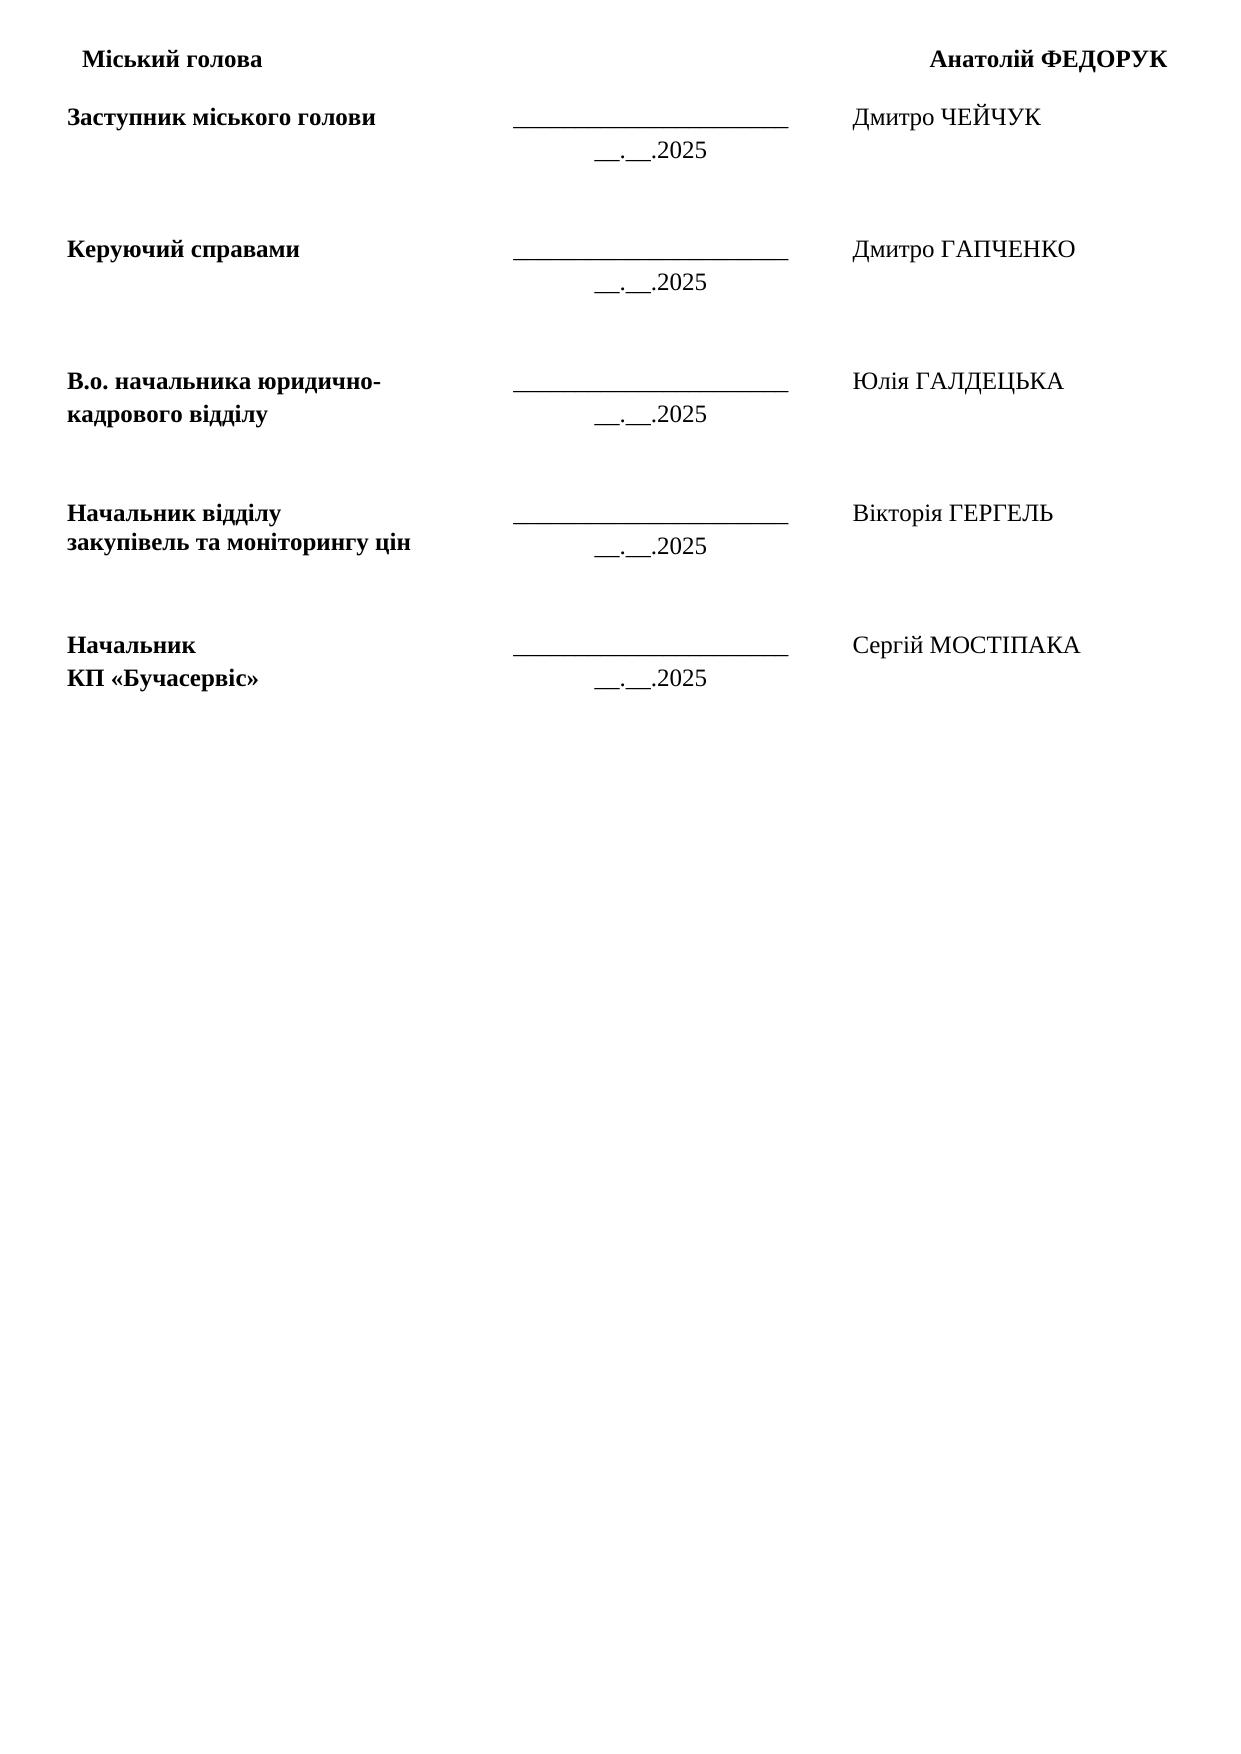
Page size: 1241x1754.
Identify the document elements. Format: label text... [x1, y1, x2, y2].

table_cell В.о. начальника юридично-кадрового відділу [56, 333, 460, 465]
table_header ______________________ __.__.2025 ______________________ __.__.2025 [460, 102, 841, 333]
table_cell Сергій МОСТІПАКА [841, 597, 1181, 731]
text Міський голова Анатолій ФЕДОРУК [44, 44, 1196, 73]
table_cell ______________________ __.__.2025 [460, 465, 841, 597]
table_cell Начальник відділу закупівель та моніторингу цін [56, 465, 460, 597]
table_cell Юлія ГАЛДЕЦЬКА [841, 333, 1181, 465]
table_header Заступник міського голови Керуючий справами [56, 102, 460, 333]
table_header Дмитро ЧЕЙЧУК Дмитро ГАПЧЕНКО [841, 102, 1181, 333]
table_cell Вікторія ГЕРГЕЛЬ [841, 465, 1181, 597]
table_cell ______________________ __.__.2025 [460, 597, 841, 731]
table_cell Начальник КП «Бучасервіс» [56, 597, 460, 731]
table_cell ______________________ __.__.2025 [460, 333, 841, 465]
